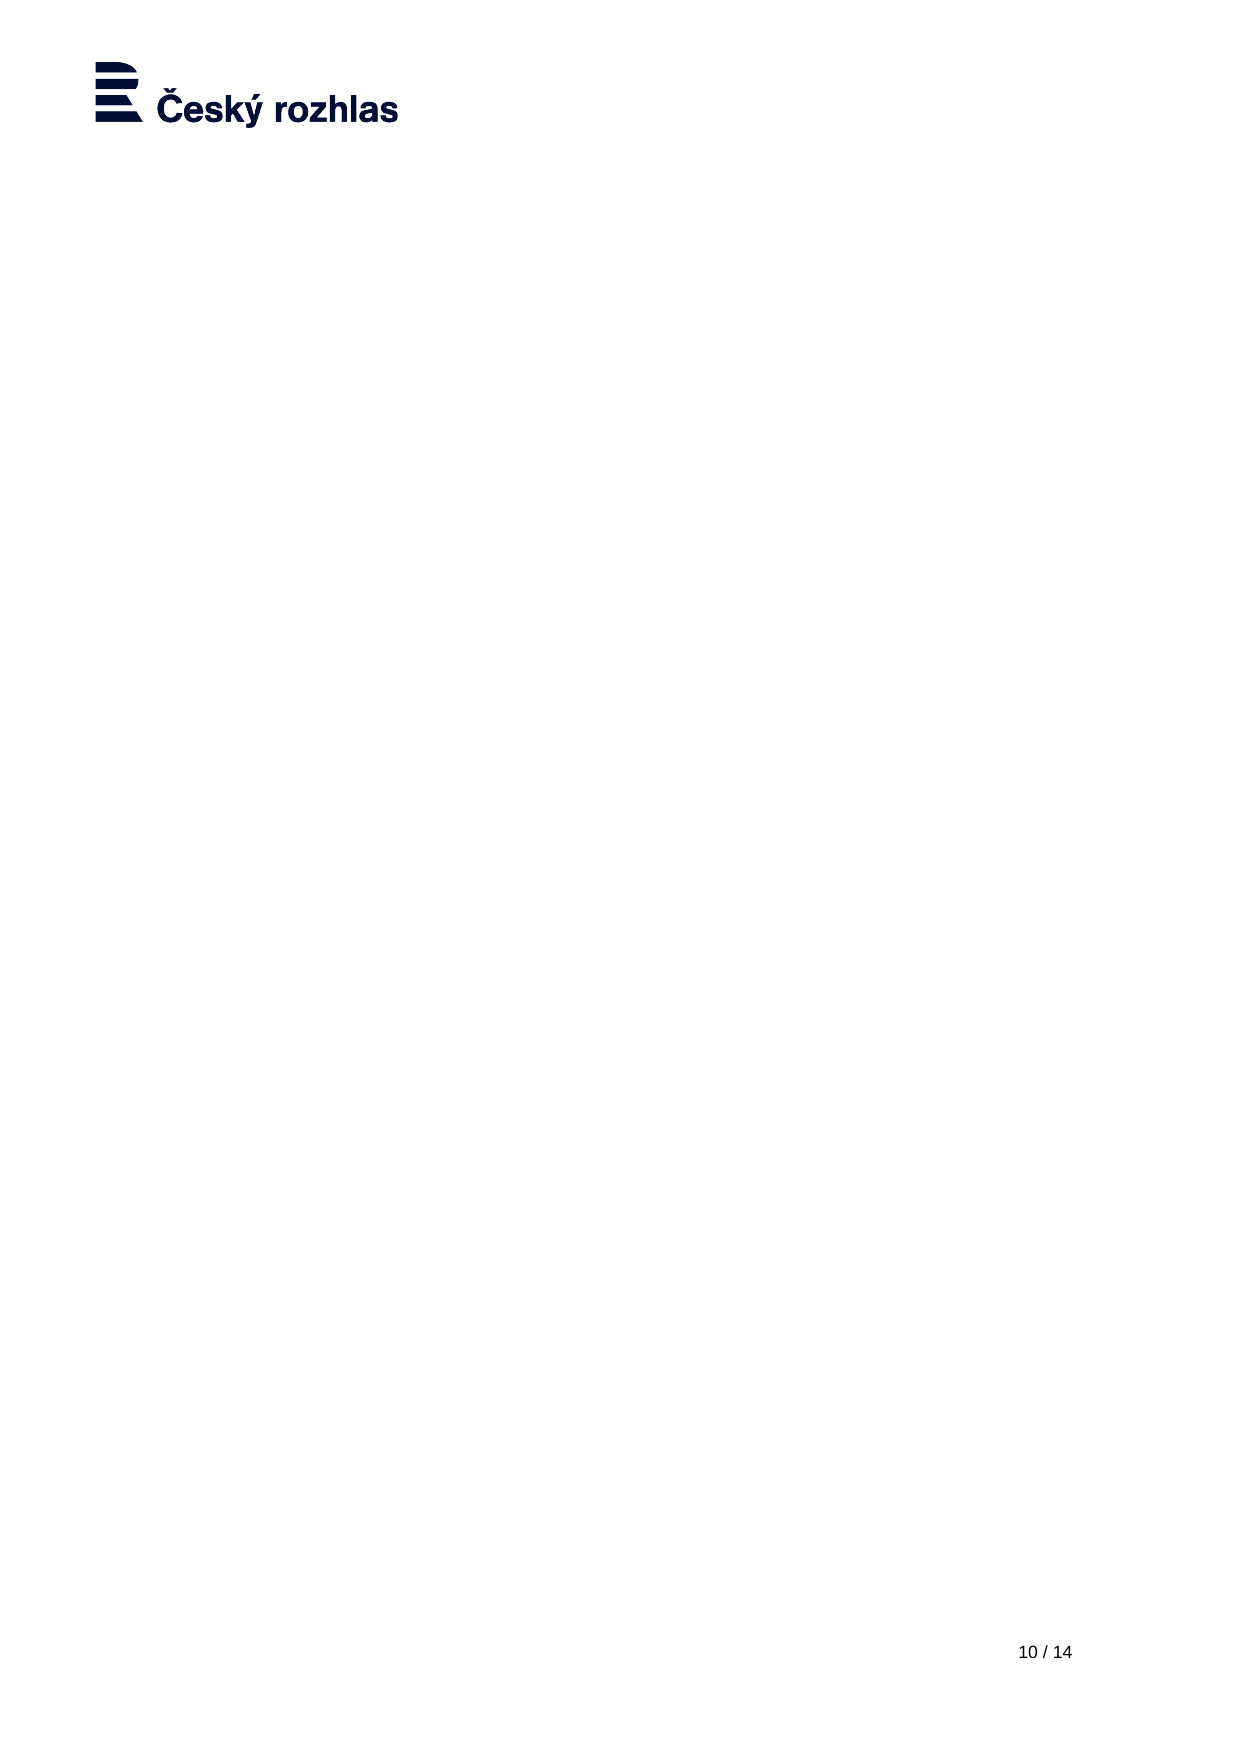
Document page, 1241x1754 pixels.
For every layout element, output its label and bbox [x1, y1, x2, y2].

picture [95, 62, 398, 128]
